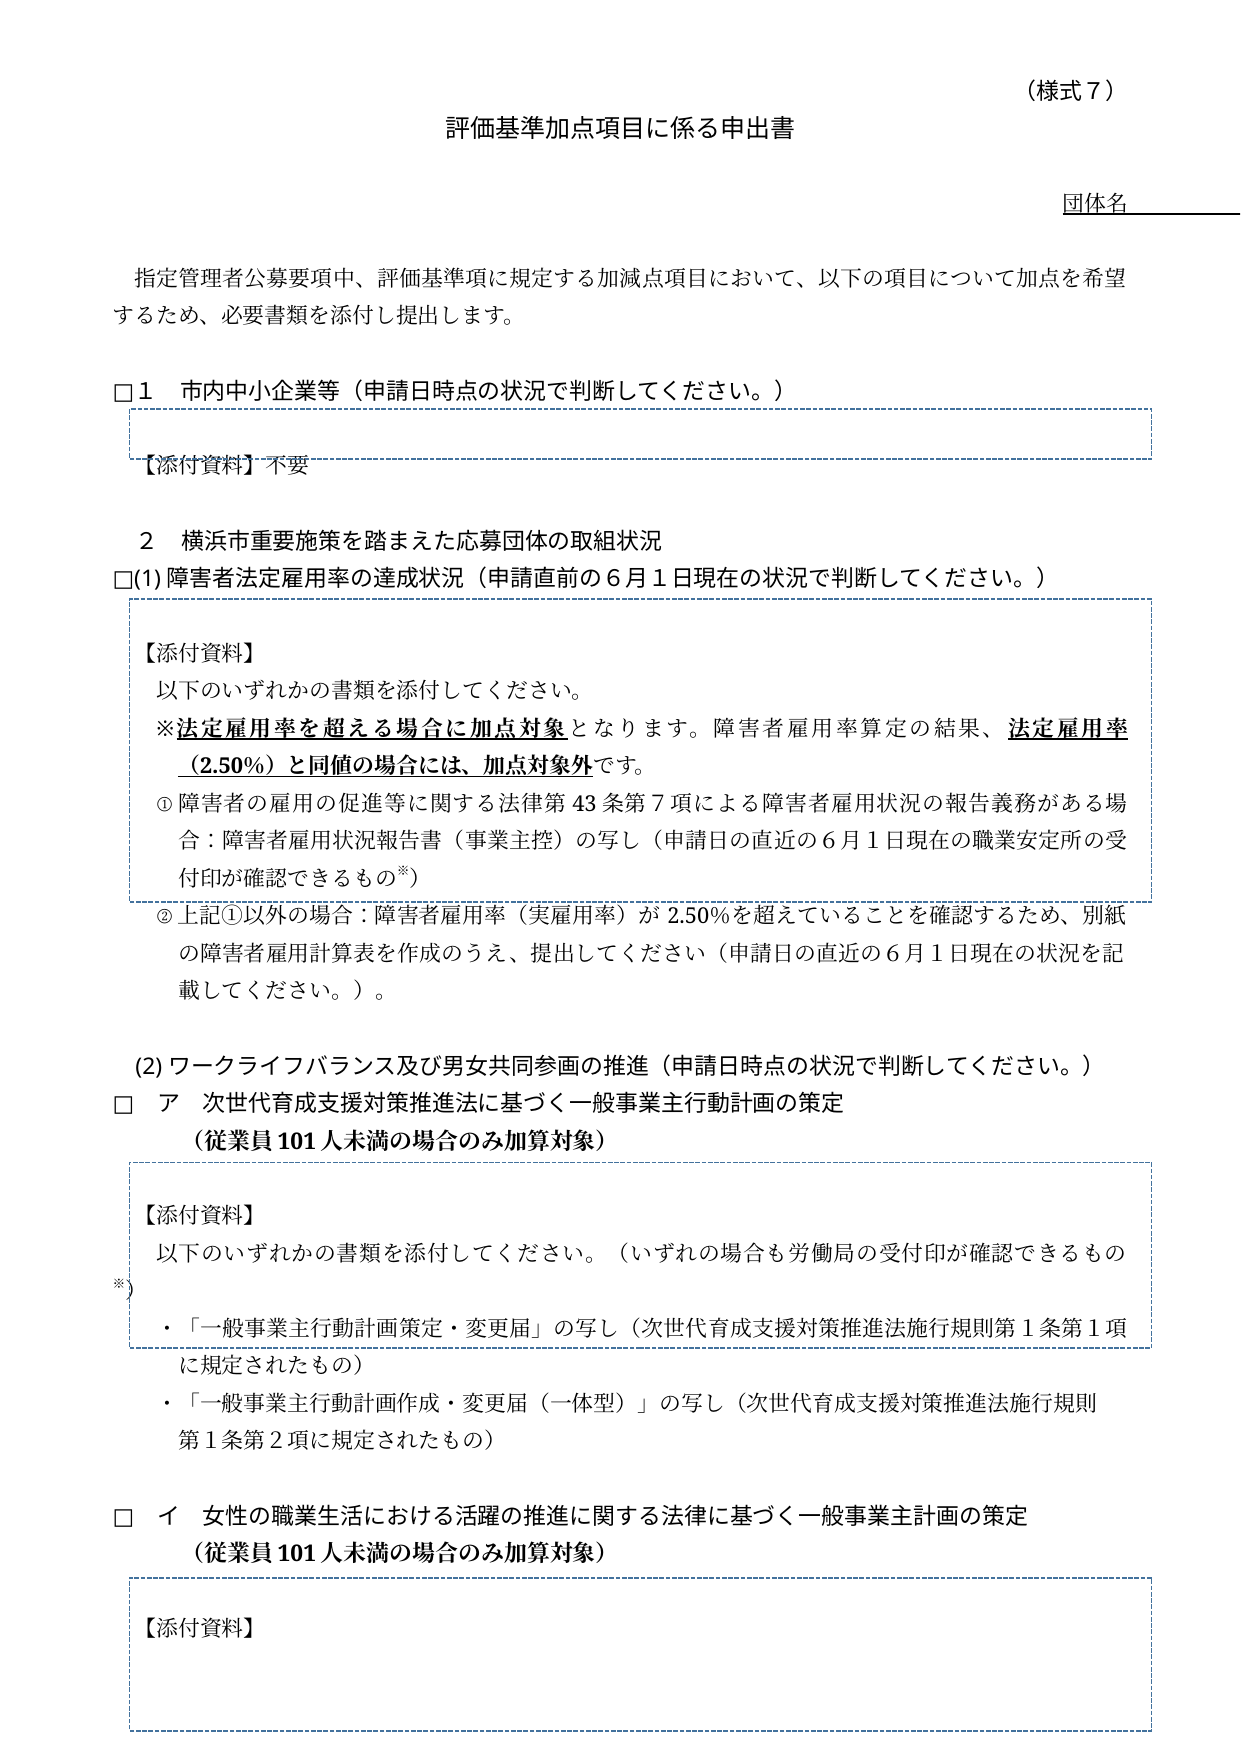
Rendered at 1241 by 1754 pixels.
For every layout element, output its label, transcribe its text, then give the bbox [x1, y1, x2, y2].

text 第１条第２項に規定されたもの） [112, 1421, 1128, 1458]
text (2) ワークライフバランス及び男女共同参画の推進（申請日時点の状況で判断してください。） [112, 1046, 1128, 1083]
text ・「一般事業主行動計画策定・変更届」の写し（次世代育成支援対策推進法施行規則第１条第１項に規定されたもの） [156, 1308, 1128, 1383]
text （従業員101人未満の場合のみ加算対象） [112, 1533, 1128, 1571]
text □１ 市内中小企業等（申請日時点の状況で判断してください。） [112, 371, 1128, 408]
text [112, 1383, 1128, 1421]
text ②上記①以外の場合：障害者雇用率（実雇用率）が2.50％を超えていることを確認するため、別紙の障害者雇用計算表を作成のうえ、提出してください（申請日の直近の６月１日現在の状況を記載してください。）。 [156, 896, 1128, 1008]
text 団体名 [112, 183, 1128, 221]
text 【添付資料】 [112, 1608, 1128, 1646]
text 以下のいずれかの書類を添付してください。（いずれの場合も労働局の受付印が確認できるもの※） [112, 1233, 1128, 1308]
text 【添付資料】 [112, 1196, 1128, 1233]
text 【添付資料】不要 [112, 446, 1128, 483]
text （様式７） [112, 71, 1128, 108]
text □ ア 次世代育成支援対策推進法に基づく一般事業主行動計画の策定 [112, 1083, 1128, 1121]
text 評価基準加点項目に係る申出書 [112, 108, 1128, 146]
text （従業員101人未満の場合のみ加算対象） [112, 1121, 1128, 1158]
text □ イ 女性の職業生活における活躍の推進に関する法律に基づく一般事業主計画の策定 [112, 1496, 1128, 1533]
text 指定管理者公募要項中、評価基準項に規定する加減点項目において、以下の項目について加点を希望するため、必要書類を添付し提出します。 [112, 258, 1128, 333]
text 以下のいずれかの書類を添付してください。 [112, 671, 1128, 708]
text ※法定雇用率を超える場合に加点対象となります。障害者雇用率算定の結果、法定雇用率（2.50％）と同値の場合には、加点対象外です。 [156, 708, 1128, 783]
text ①障害者の雇用の促進等に関する法律第43条第７項による障害者雇用状況の報告義務がある場合：障害者雇用状況報告書（事業主控）の写し（申請日の直近の６月１日現在の職業安定所の受付印が確認できるもの※） [156, 783, 1128, 896]
text 【添付資料】 [112, 633, 1128, 671]
text □(1) 障害者法定雇用率の達成状況（申請直前の６月１日現在の状況で判断してください。） [112, 558, 1128, 596]
text ２ 横浜市重要施策を踏まえた応募団体の取組状況 [112, 521, 1128, 558]
